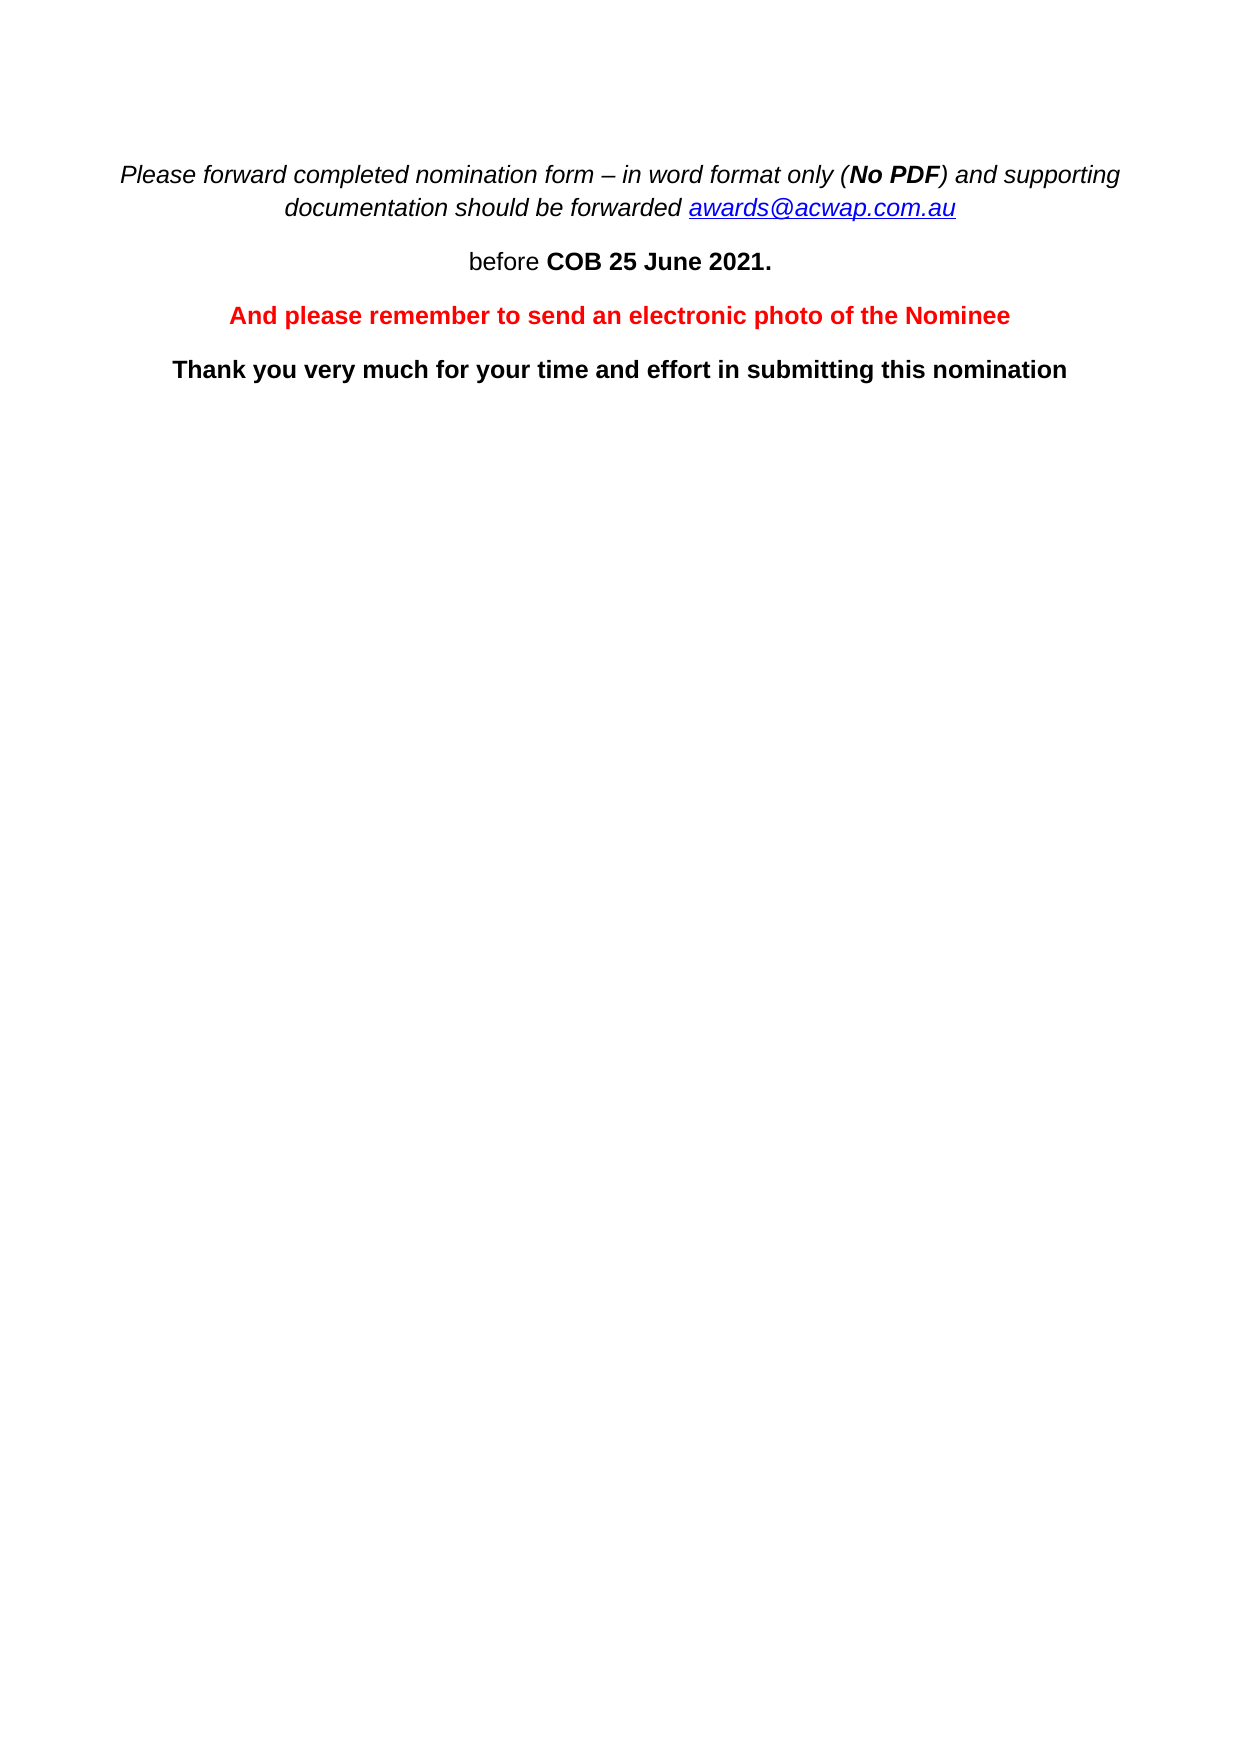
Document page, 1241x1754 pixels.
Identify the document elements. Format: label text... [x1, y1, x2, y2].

text And please remember to send an electronic photo of the Nominee [112, 301, 1128, 330]
text Please forward completed nomination form – in word format only (No PDF) and supporting documentation should be forwarded awards@acwap.com.au [112, 160, 1128, 222]
text Thank you very much for your time and effort in submitting this nomination [112, 355, 1128, 383]
text before COB 25 June 2021. [112, 247, 1128, 276]
